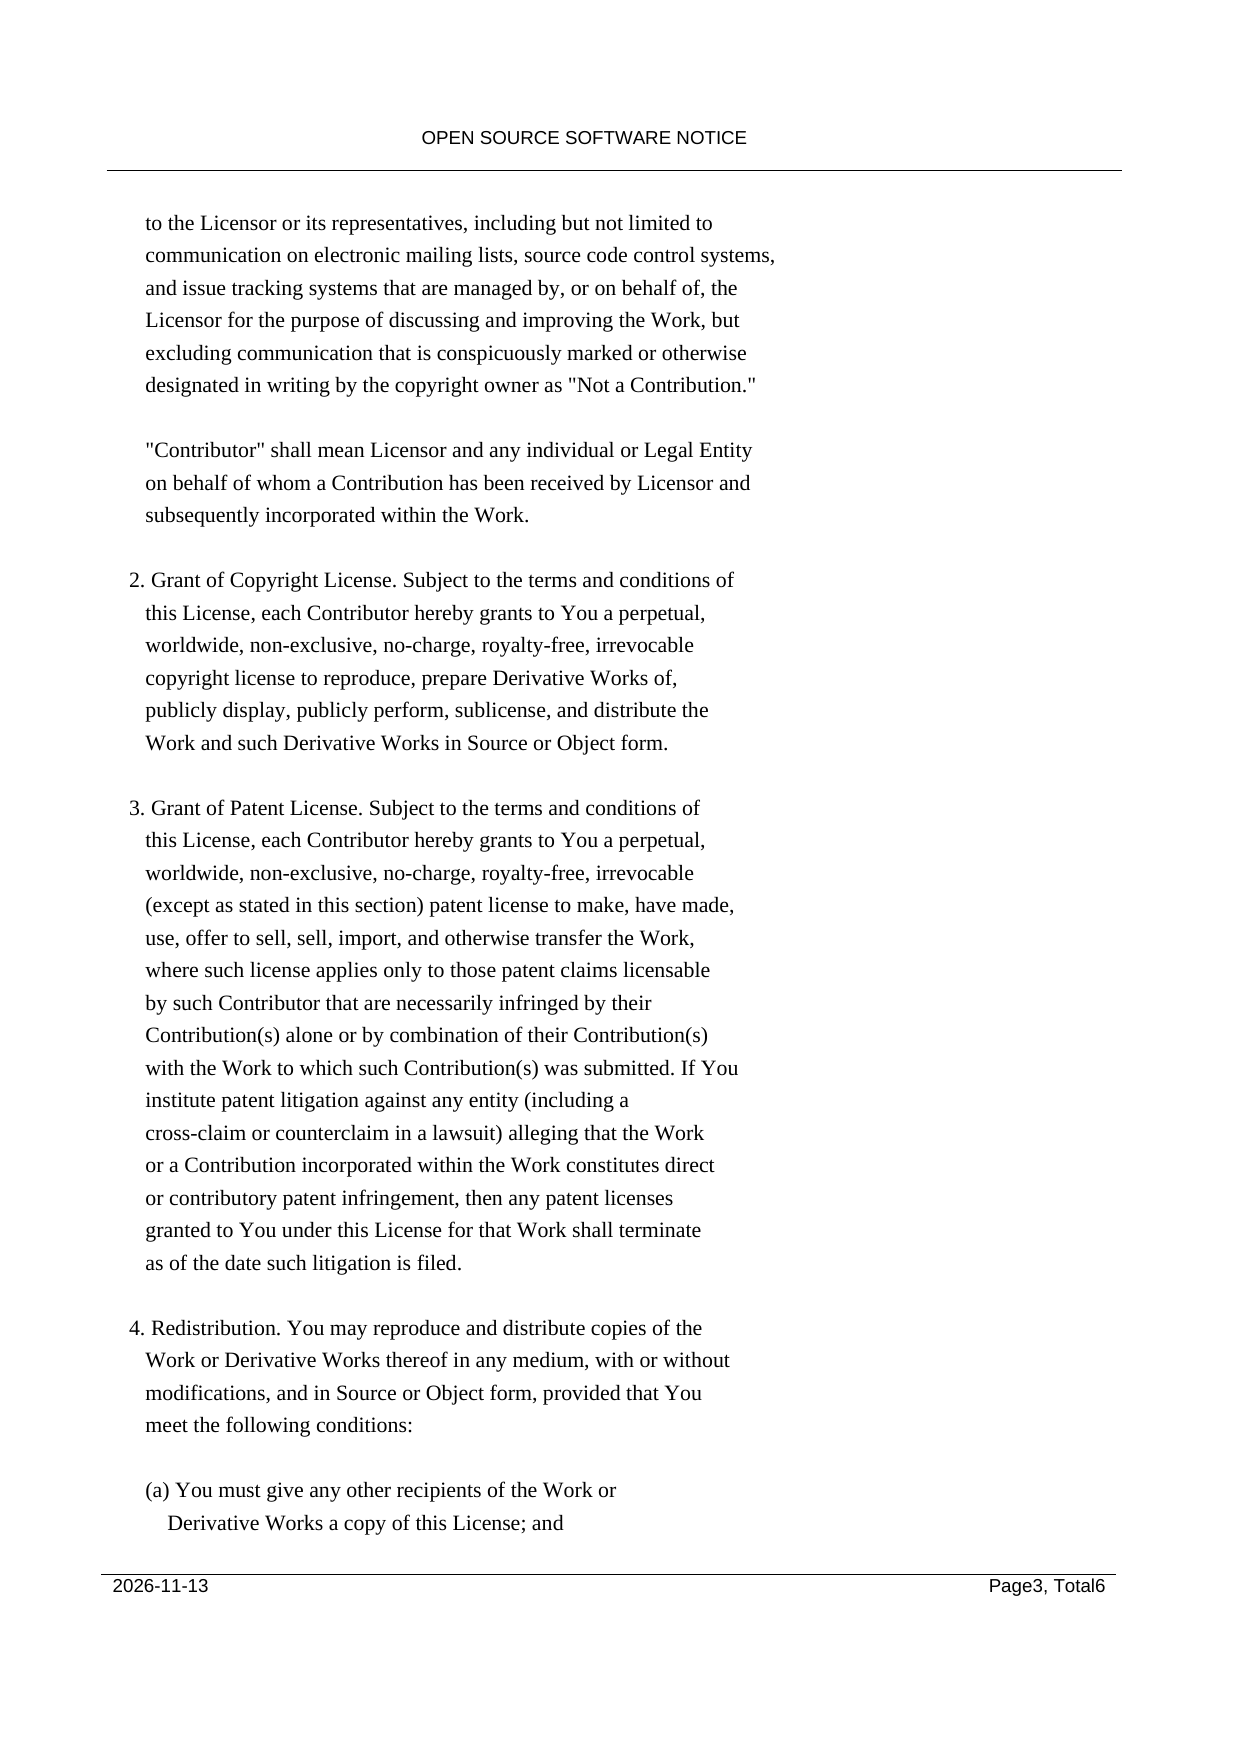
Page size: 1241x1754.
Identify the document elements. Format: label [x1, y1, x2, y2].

text [112, 206, 1128, 1539]
